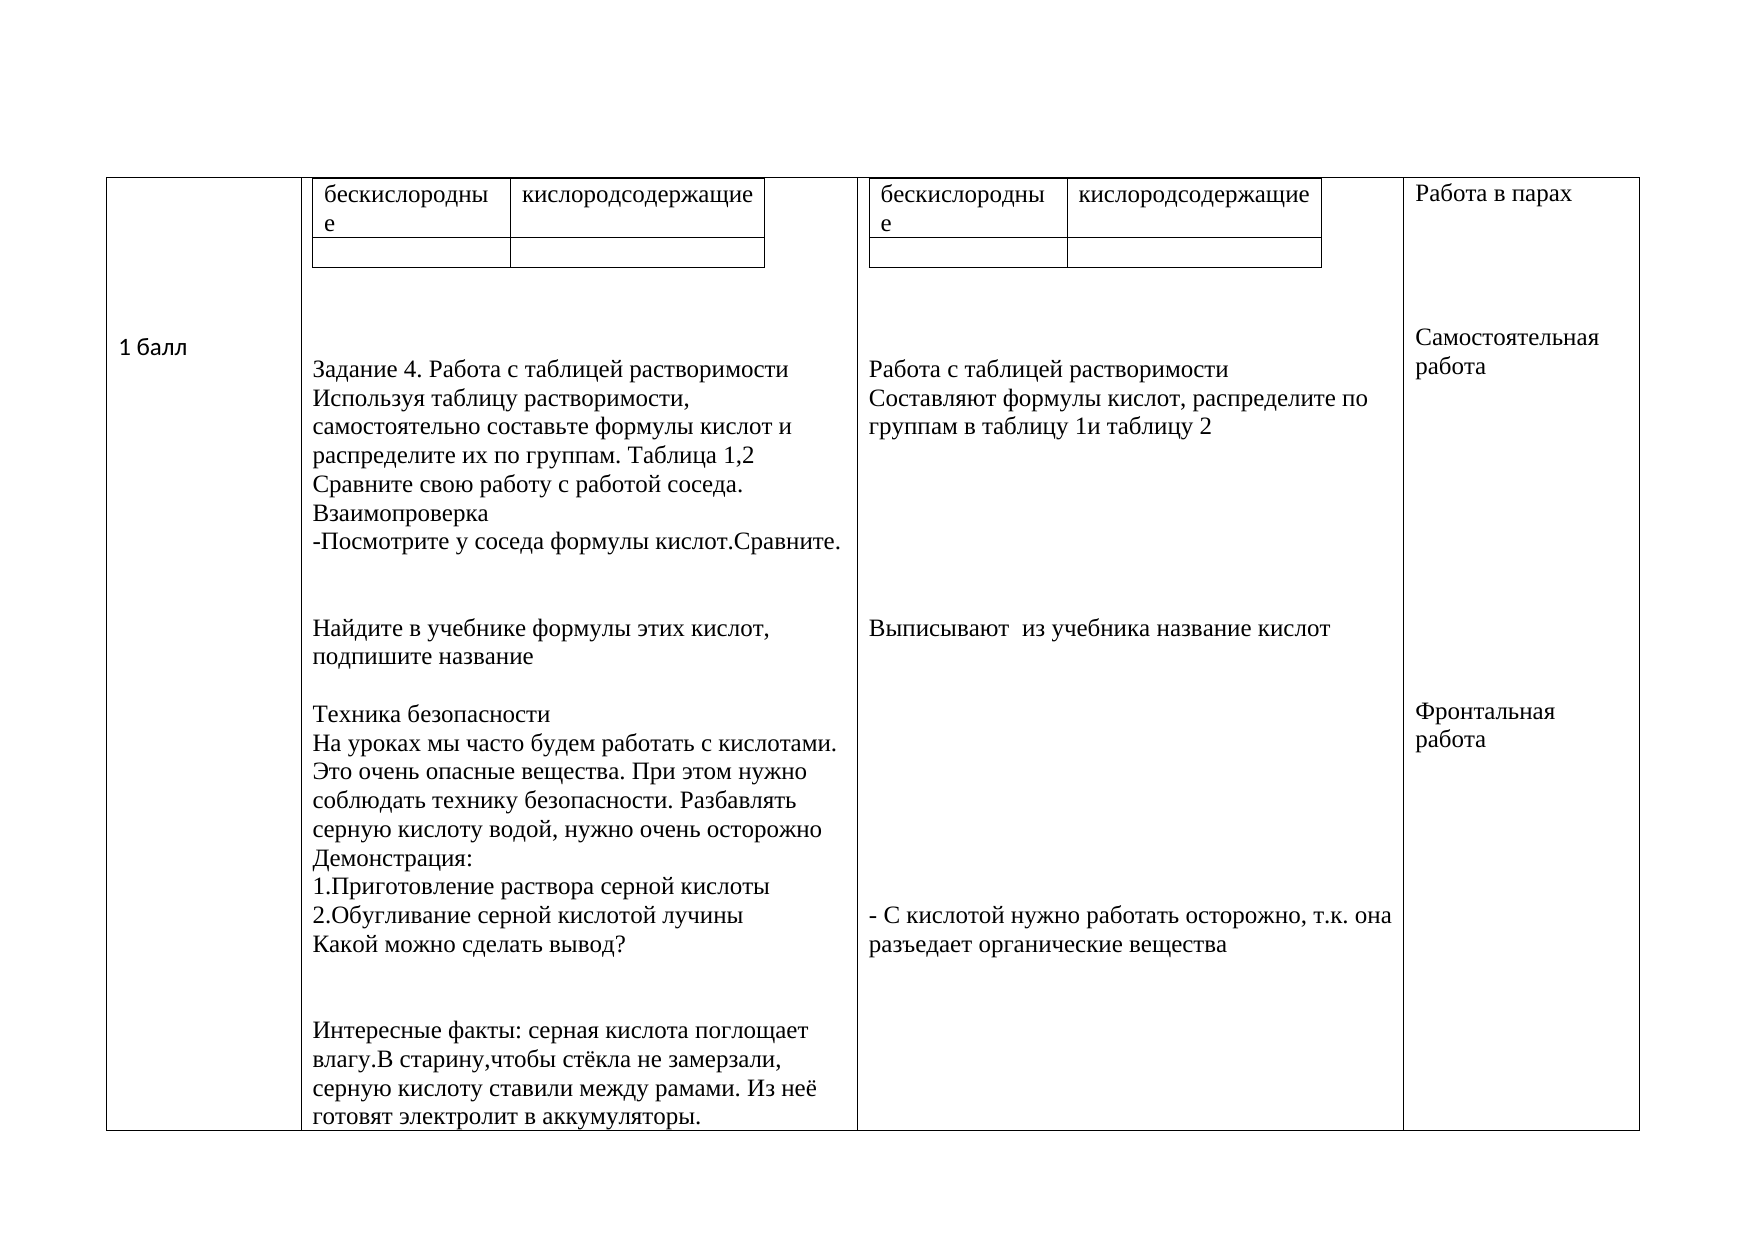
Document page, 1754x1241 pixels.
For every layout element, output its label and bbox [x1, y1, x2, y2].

table_cell [858, 178, 1403, 1130]
table_cell [107, 178, 301, 1130]
table_cell [1404, 178, 1639, 1130]
table_cell [302, 178, 857, 1130]
